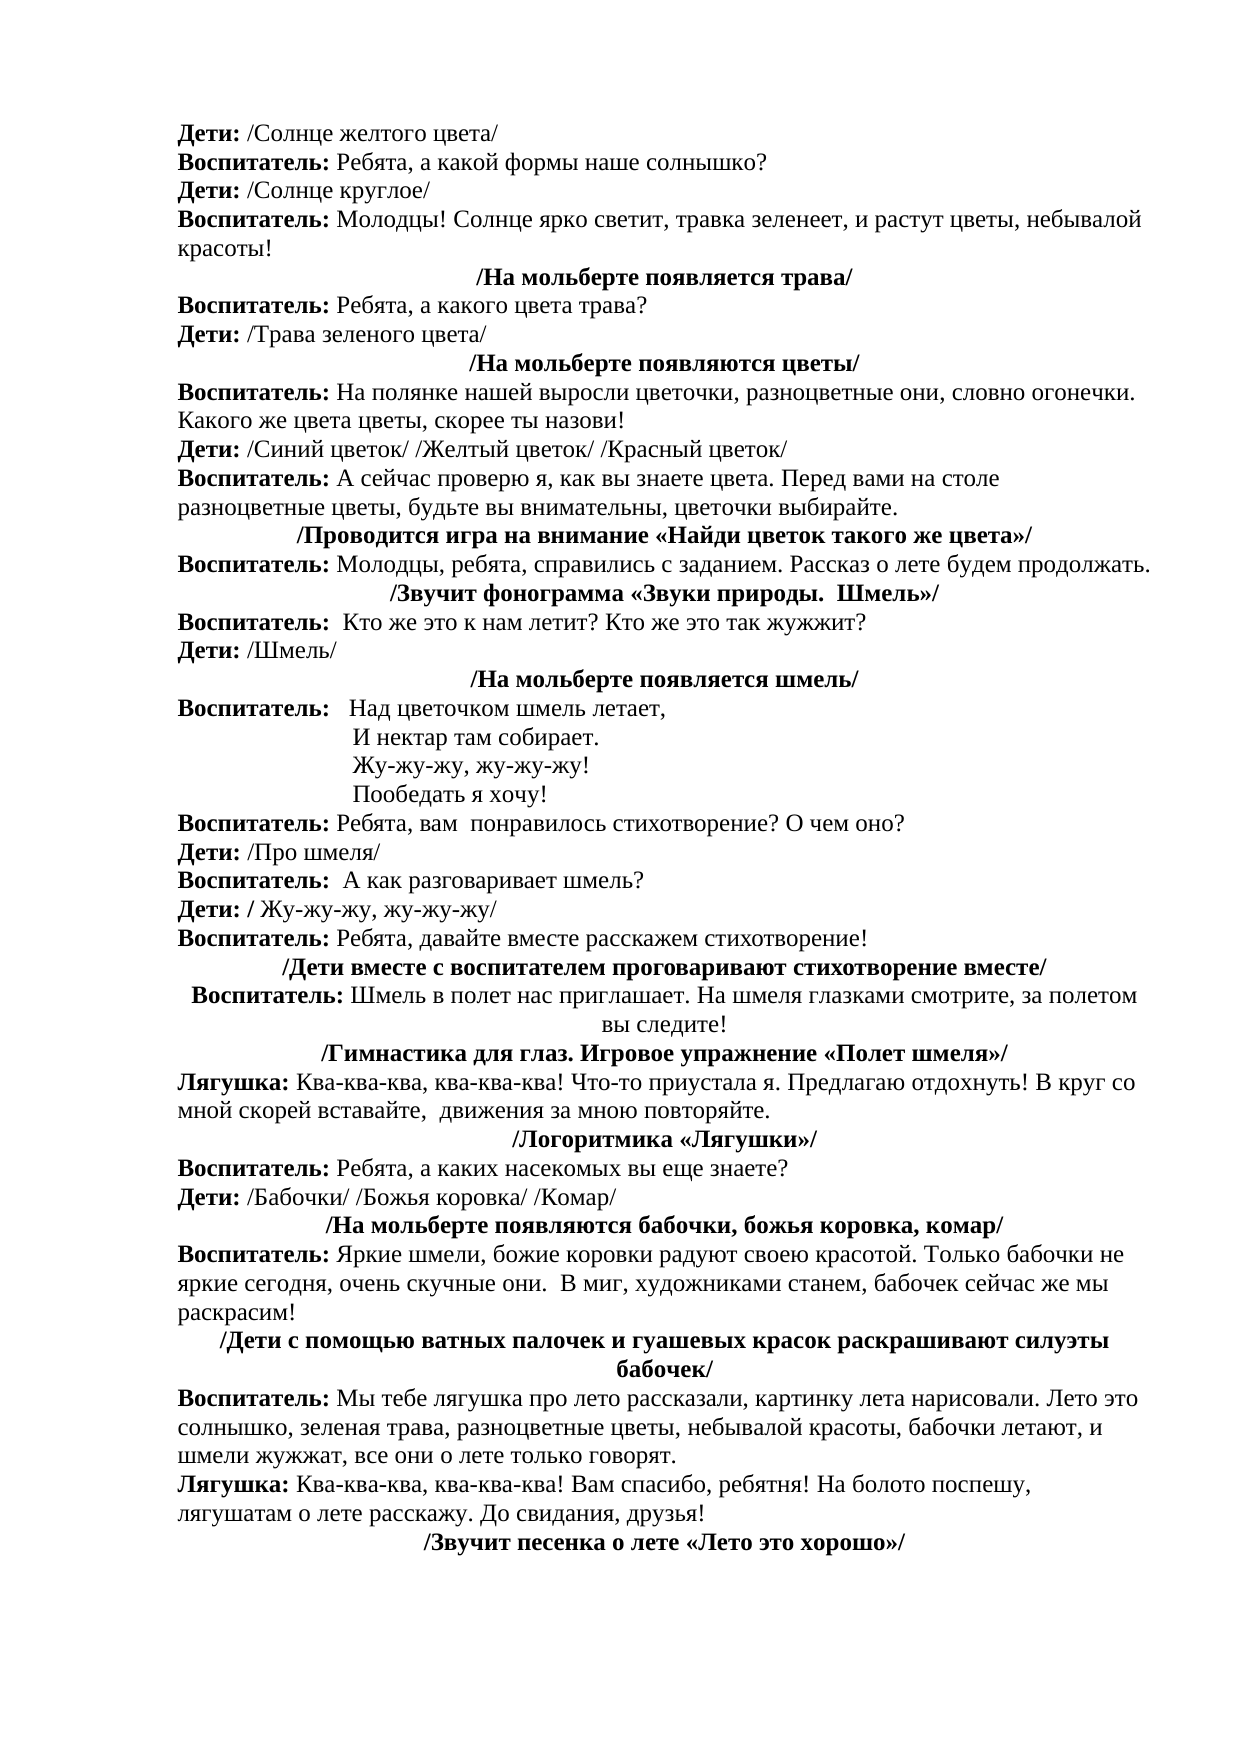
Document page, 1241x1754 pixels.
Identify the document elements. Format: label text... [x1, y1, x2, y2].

text /Звучит фонограмма «Звуки природы. Шмель»/ [177, 578, 1152, 607]
text Воспитатель: Ребята, вам понравилось стихотворение? О чем оно? [177, 808, 1152, 837]
text Дети: /Солнце желтого цвета/ [177, 118, 1152, 147]
text /Гимнастика для глаз. Игровое упражнение «Полет шмеля»/ [177, 1038, 1152, 1067]
text Дети: /Трава зеленого цвета/ [177, 319, 1152, 348]
text Воспитатель: А сейчас проверю я, как вы знаете цвета. Перед вами на столе разноцветные цветы, будьте вы внимательны, цветочки выбирайте. [177, 463, 1152, 521]
text Воспитатель: Мы тебе лягушка про лето рассказали, картинку лета нарисовали. Лето это солнышко, зеленая трава, разноцветные цветы, небывалой красоты, бабочки летают, и шмели жужжат, все они о лете только говорят. [177, 1383, 1152, 1469]
text Воспитатель: Яркие шмели, божие коровки радуют своею красотой. Только бабочки не яркие сегодня, очень скучные они. В миг, художниками станем, бабочек сейчас же мы раскрасим! [177, 1239, 1152, 1326]
text Жу-жу-жу, жу-жу-жу! Пообедать я хочу! [177, 751, 1152, 808]
text /На мольберте появляются бабочки, божья коровка, комар/ [177, 1211, 1152, 1239]
text Воспитатель: Ребята, а какого цвета трава? [177, 291, 1152, 319]
text /Логоритмика «Лягушки»/ [177, 1124, 1152, 1153]
text Дети: /Бабочки/ /Божья коровка/ /Комар/ [177, 1182, 1152, 1211]
text /Звучит песенка о лете «Лето это хорошо»/ [177, 1527, 1152, 1556]
text /Дети с помощью ватных палочек и гуашевых красок раскрашивают силуэты бабочек/ [177, 1326, 1152, 1383]
text Воспитатель: На полянке нашей выросли цветочки, разноцветные они, словно огонечки. Какого же цвета цветы, скорее ты назови! [177, 377, 1152, 434]
text Дети: /Про шмеля/ [177, 837, 1152, 866]
text Лягушка: Ква-ква-ква, ква-ква-ква! Что-то приустала я. Предлагаю отдохнуть! В круг со мной скорей вставайте, движения за мною повторяйте. [177, 1067, 1152, 1124]
text Воспитатель: Молодцы! Солнце ярко светит, травка зеленеет, и растут цветы, небывалой красоты! [177, 204, 1152, 262]
text Воспитатель: Над цветочком шмель летает, И нектар там собирает. [177, 693, 1152, 751]
text /На мольберте появляется трава/ [177, 262, 1152, 291]
text Лягушка: Ква-ква-ква, ква-ква-ква! Вам спасибо, ребятня! На болото поспешу, лягушатам о лете расскажу. До свидания, друзья! [177, 1469, 1152, 1527]
text /Дети вместе с воспитателем проговаривают стихотворение вместе/ [177, 952, 1152, 981]
text Воспитатель: Ребята, а каких насекомых вы еще знаете? [177, 1153, 1152, 1182]
text /Проводится игра на внимание «Найди цветок такого же цвета»/ [177, 521, 1152, 549]
text Воспитатель: Кто же это к нам летит? Кто же это так жужжит? [177, 607, 1152, 636]
text /На мольберте появляется шмель/ [177, 664, 1152, 693]
text Воспитатель: Молодцы, ребята, справились с заданием. Рассказ о лете будем продолжать. [177, 549, 1152, 578]
text Воспитатель: А как разговаривает шмель? [177, 866, 1152, 894]
text Дети: /Синий цветок/ /Желтый цветок/ /Красный цветок/ [177, 434, 1152, 463]
text Дети: /Шмель/ [177, 636, 1152, 664]
text Воспитатель: Шмель в полет нас приглашает. На шмеля глазками смотрите, за полетом вы следите! [177, 981, 1152, 1038]
text /На мольберте появляются цветы/ [177, 348, 1152, 377]
text Дети: / Жу-жу-жу, жу-жу-жу/ Воспитатель: Ребята, давайте вместе расскажем стихотворение! [177, 894, 1152, 952]
text Дети: /Солнце круглое/ [177, 176, 1152, 204]
text Воспитатель: Ребята, а какой формы наше солнышко? [177, 147, 1152, 176]
